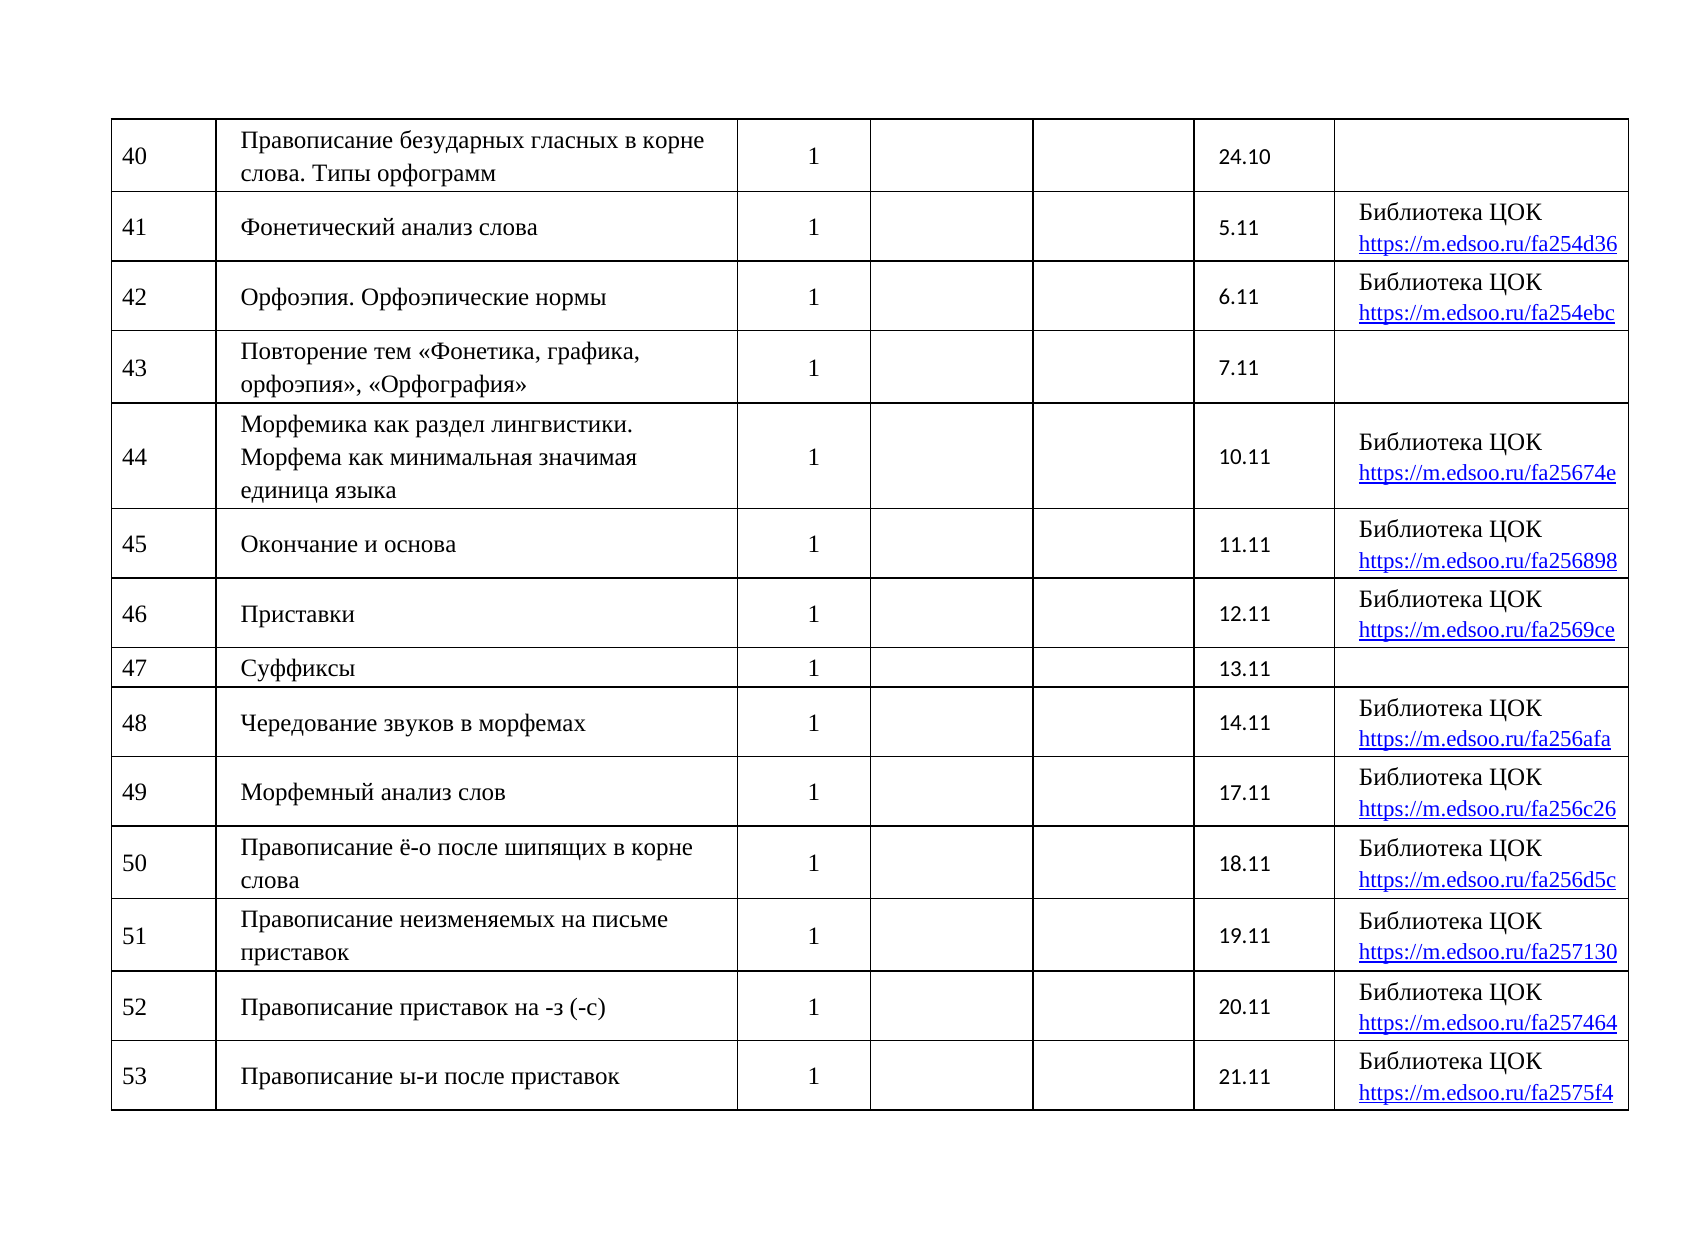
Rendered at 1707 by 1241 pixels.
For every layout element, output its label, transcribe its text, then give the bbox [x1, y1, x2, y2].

table_cell [871, 688, 1032, 756]
table_cell 40 [112, 120, 215, 191]
table_cell [871, 331, 1032, 402]
table_cell 13.11 [1195, 648, 1334, 686]
table_cell 41 [112, 192, 215, 260]
table_cell 12.11 [1195, 579, 1334, 647]
table_cell [1335, 331, 1628, 402]
table_cell Фонетический анализ слова [217, 192, 737, 260]
table_cell 19.11 [1195, 899, 1334, 970]
table_cell 46 [112, 579, 215, 647]
table_cell 1 [738, 262, 870, 330]
table_cell 52 [112, 972, 215, 1039]
table_cell Окончание и основа [217, 509, 737, 577]
table_cell [871, 192, 1032, 260]
table_cell 1 [738, 972, 870, 1039]
table_cell [1034, 509, 1193, 577]
table_cell [871, 757, 1032, 825]
table_cell 20.11 [1195, 972, 1334, 1039]
table_cell Библиотека ЦОК https://m.edsoo.ru/fa256afa [1335, 688, 1628, 756]
table_cell 10.11 [1195, 404, 1334, 507]
table_cell [871, 404, 1032, 507]
table_cell 45 [112, 509, 215, 577]
table_cell 1 [738, 1041, 870, 1109]
table_cell Морфемный анализ слов [217, 757, 737, 825]
table_cell [871, 648, 1032, 686]
table_cell Правописание ы-и после приставок [217, 1041, 737, 1109]
table_cell [1034, 827, 1193, 898]
table_cell 48 [112, 688, 215, 756]
table_cell 1 [738, 688, 870, 756]
table_cell 1 [738, 757, 870, 825]
table_cell [1034, 579, 1193, 647]
table_cell Правописание ё-о после шипящих в корне слова [217, 827, 737, 898]
table_cell [1034, 120, 1193, 191]
table_cell 49 [112, 757, 215, 825]
table_cell Библиотека ЦОК https://m.edsoo.ru/fa254d36 [1335, 192, 1628, 260]
table_cell Правописание приставок на -з (-с) [217, 972, 737, 1039]
table_cell [1034, 688, 1193, 756]
table_cell Правописание неизменяемых на письме приставок [217, 899, 737, 970]
table_cell 7.11 [1195, 331, 1334, 402]
table_cell [1335, 648, 1628, 686]
table_cell [1034, 972, 1193, 1039]
table_cell 1 [738, 509, 870, 577]
table_cell [1034, 757, 1193, 825]
table_cell 51 [112, 899, 215, 970]
table_cell 1 [738, 120, 870, 191]
table_cell Библиотека ЦОК https://m.edsoo.ru/fa256c26 [1335, 757, 1628, 825]
table_cell 50 [112, 827, 215, 898]
table_cell [1335, 120, 1628, 191]
table_cell [1034, 404, 1193, 507]
table_cell 1 [738, 404, 870, 507]
table_cell 5.11 [1195, 192, 1334, 260]
table_cell [871, 120, 1032, 191]
table_cell 17.11 [1195, 757, 1334, 825]
table_cell 1 [738, 331, 870, 402]
table_cell Библиотека ЦОК https://m.edsoo.ru/fa256d5c [1335, 827, 1628, 898]
table_cell [871, 899, 1032, 970]
table_cell Библиотека ЦОК https://m.edsoo.ru/fa2569ce [1335, 579, 1628, 647]
table_cell Орфоэпия. Орфоэпические нормы [217, 262, 737, 330]
table_cell 43 [112, 331, 215, 402]
table_cell [1034, 899, 1193, 970]
table_cell 1 [738, 899, 870, 970]
table_cell 1 [738, 648, 870, 686]
table_cell Суффиксы [217, 648, 737, 686]
table_cell 1 [738, 192, 870, 260]
table_cell Библиотека ЦОК https://m.edsoo.ru/fa25674e [1335, 404, 1628, 507]
table_cell 6.11 [1195, 262, 1334, 330]
table_cell [871, 827, 1032, 898]
table_cell [871, 972, 1032, 1039]
table_cell [1034, 1041, 1193, 1109]
table_cell [1034, 262, 1193, 330]
table_cell Морфемика как раздел лингвистики. Морфема как минимальная значимая единица языка [217, 404, 737, 507]
table_cell Повторение тем «Фонетика, графика, орфоэпия», «Орфография» [217, 331, 737, 402]
table_cell [1034, 648, 1193, 686]
table_cell Приставки [217, 579, 737, 647]
table_cell 1 [738, 579, 870, 647]
table_cell Библиотека ЦОК https://m.edsoo.ru/fa256898 [1335, 509, 1628, 577]
table_cell Библиотека ЦОК https://m.edsoo.ru/fa257130 [1335, 899, 1628, 970]
table_cell 1 [738, 827, 870, 898]
table_cell [871, 509, 1032, 577]
table_cell [871, 1041, 1032, 1109]
table_cell Библиотека ЦОК https://m.edsoo.ru/fa2575f4 [1335, 1041, 1628, 1109]
table_cell 18.11 [1195, 827, 1334, 898]
table_cell 47 [112, 648, 215, 686]
table_cell 53 [112, 1041, 215, 1109]
table_cell 42 [112, 262, 215, 330]
table_cell 14.11 [1195, 688, 1334, 756]
table_cell [1034, 331, 1193, 402]
table_cell Библиотека ЦОК https://m.edsoo.ru/fa254ebc [1335, 262, 1628, 330]
table_cell Чередование звуков в морфемах [217, 688, 737, 756]
table_cell [871, 579, 1032, 647]
table_cell Правописание безударных гласных в корне слова. Типы орфограмм [217, 120, 737, 191]
table_cell Библиотека ЦОК https://m.edsoo.ru/fa257464 [1335, 972, 1628, 1039]
table_cell [871, 262, 1032, 330]
table_cell 21.11 [1195, 1041, 1334, 1109]
table_cell 11.11 [1195, 509, 1334, 577]
table_cell [1034, 192, 1193, 260]
table_cell 24.10 [1195, 120, 1334, 191]
table_cell 44 [112, 404, 215, 507]
